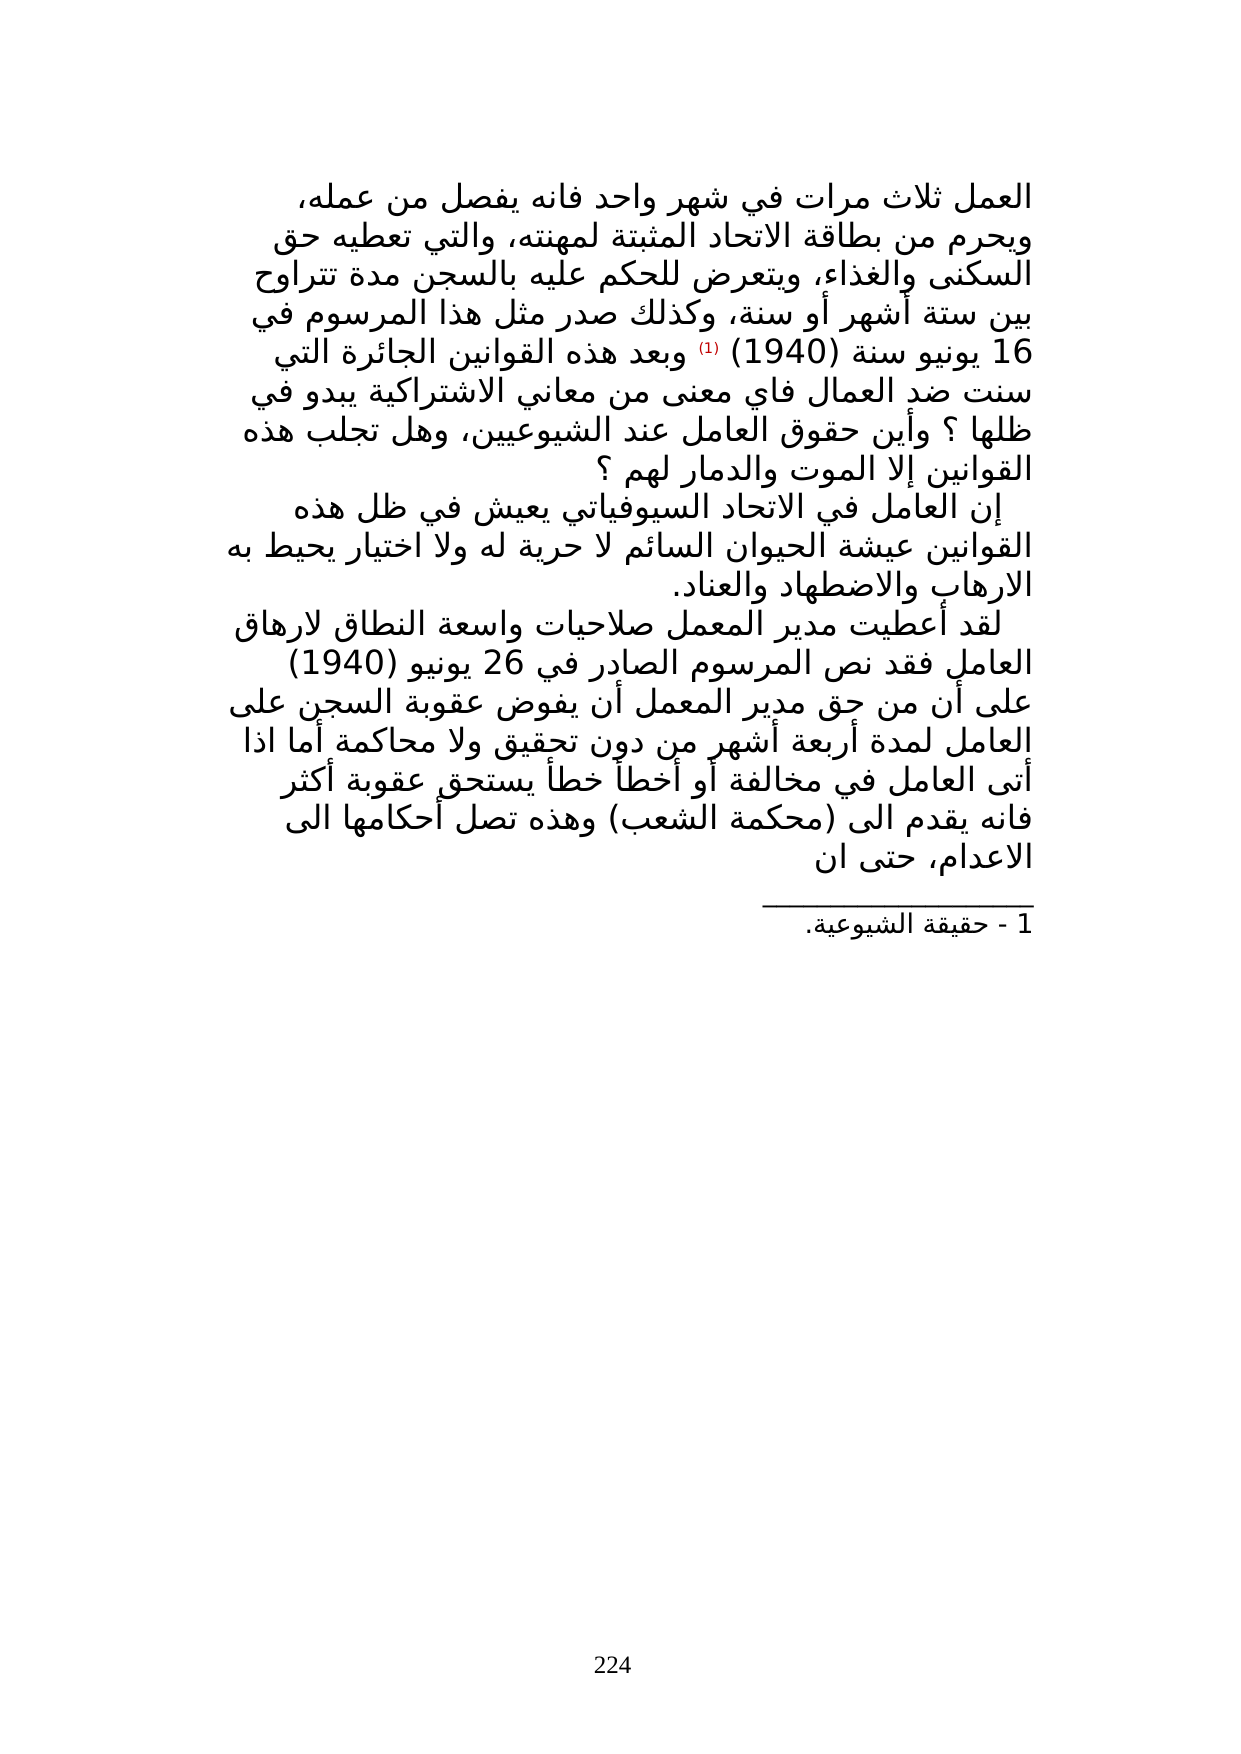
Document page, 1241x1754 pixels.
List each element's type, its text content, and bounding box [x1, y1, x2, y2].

text 1 - حقيقة الشيوعية. [222, 908, 1033, 940]
text إن العامل في الاتحاد السيوفياتي يعيش في ظل هذه القوانين عيشة الحيوان السائم لا حرية له ولا اختيار يحيط به الارهاب والاضطهاد والعناد. [222, 488, 1033, 604]
text العمل ثلاث مرات في شهر واحد فانه يفصل من عمله، ويحرم من بطاقة الاتحاد المثبتة لمهنته، والتي تعطيه حق السكنى والغذاء، ويتعرض للحكم عليه بالسجن مدة تتراوح بين ستة أشهر أو سنة، وكذلك صدر مثل هذا المرسوم في 16 يونيو سنة (1940) (1) وبعد هذه القوانين الجائرة التي سنت ضد العمال فاي معنى من معاني الاشتراكية يبدو في ظلها ؟ وأين حقوق العامل عند الشيوعيين، وهل تجلب هذه القوانين إلا الموت والدمار لهم ؟ [222, 177, 1033, 488]
text ____________________ [222, 877, 1033, 908]
text لقد أعطيت مدير المعمل صلاحيات واسعة النطاق لارهاق العامل فقد نص المرسوم الصادر في 26 يونيو (1940) على أن من حق مدير المعمل أن يفوض عقوبة السجن على العامل لمدة أربعة أشهر من دون تحقيق ولا محاكمة أما اذا أتى العامل في مخالفة أو أخطأ خطأ يستحق عقوبة أكثر فانه يقدم الى (محكمة الشعب) وهذه تصل أحكامها الى الاعدام، حتى ان [222, 604, 1033, 877]
